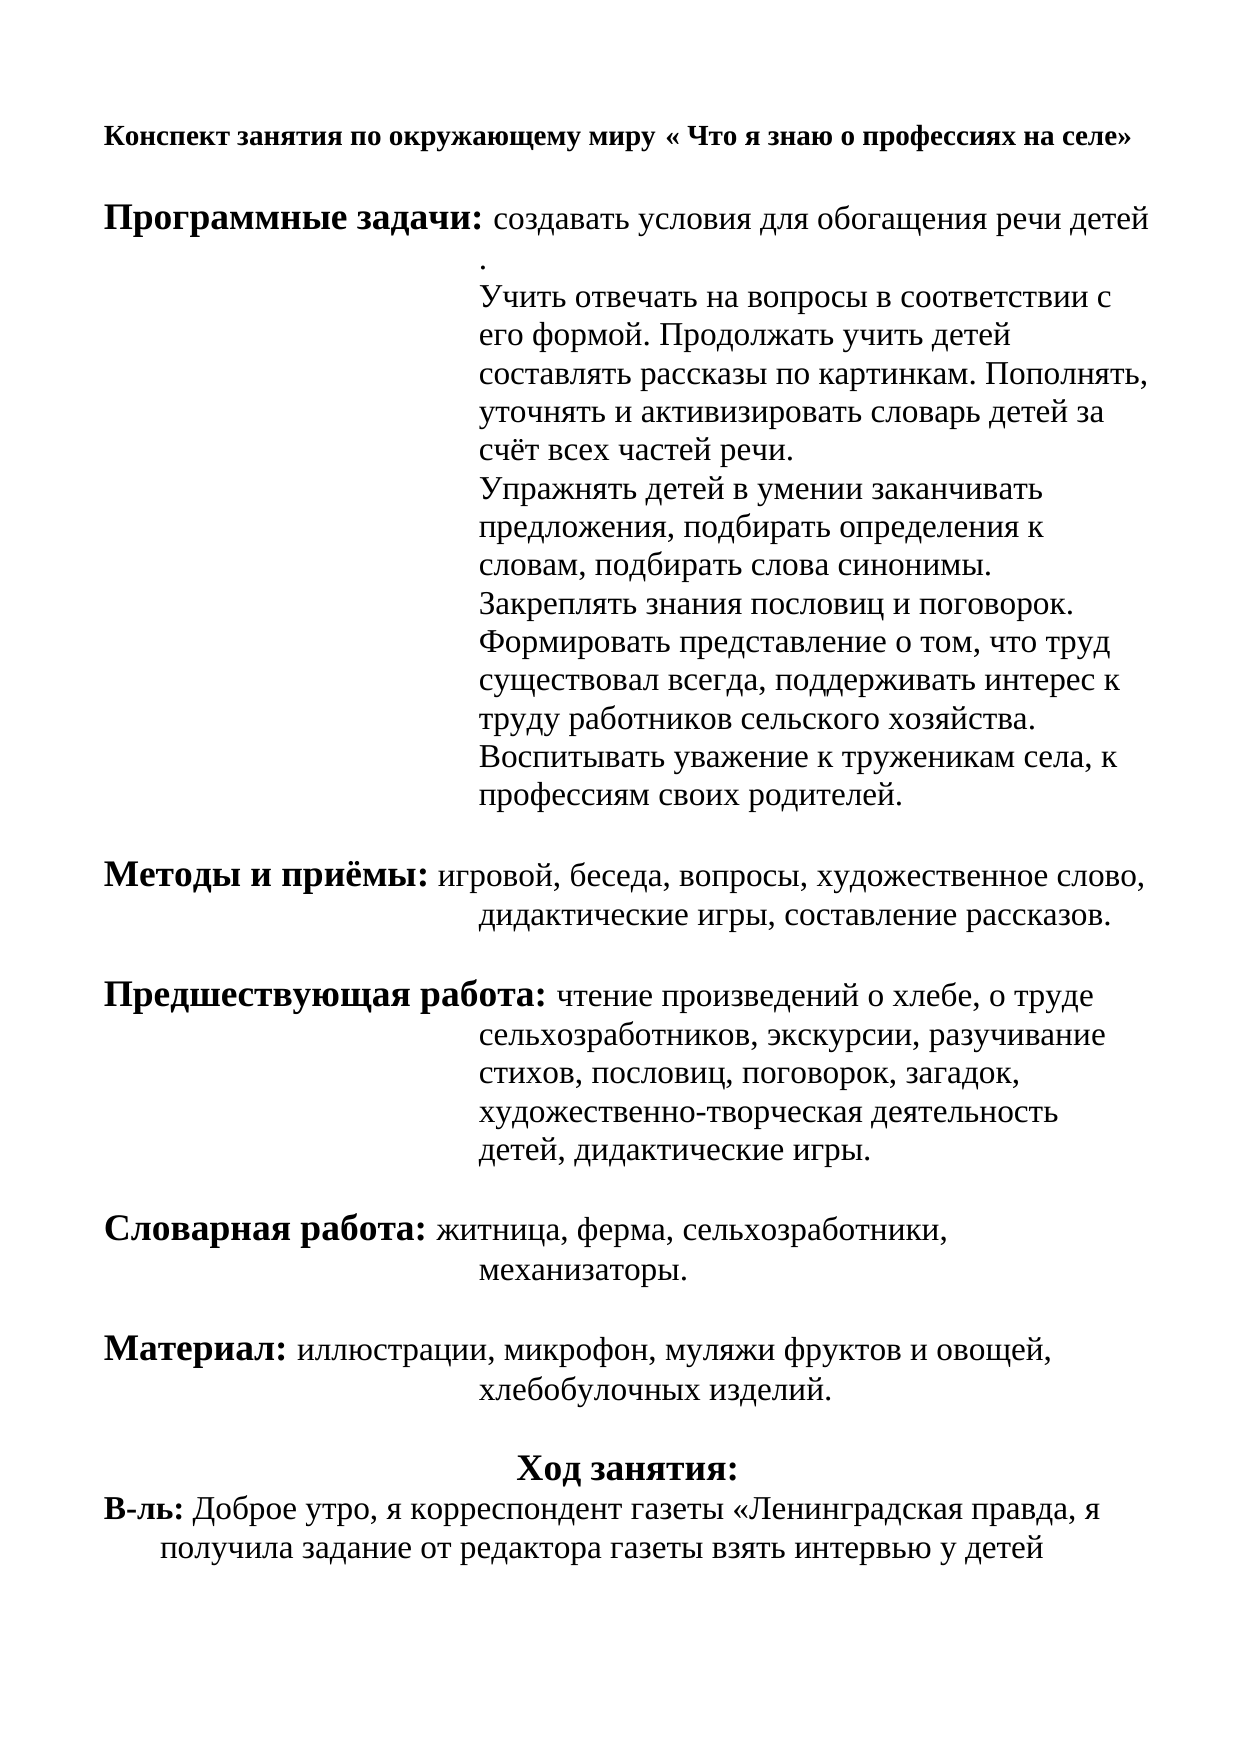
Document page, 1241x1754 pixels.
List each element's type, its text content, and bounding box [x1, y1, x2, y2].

text Предшествующая работа: чтение произведений о хлебе, о труде сельхозработников, экскурсии, разучивание стихов, пословиц, поговорок, загадок, художественно-творческая деятельность детей, дидактические игры. [103, 971, 1152, 1167]
text Ход занятия: [103, 1445, 1152, 1488]
text Методы и приёмы: игровой, беседа, вопросы, художественное слово, дидактические игры, составление рассказов. [103, 851, 1152, 933]
text Учить отвечать на вопросы в соответствии с его формой. Продолжать учить детей составлять рассказы по картинкам. Пополнять, уточнять и активизировать словарь детей за счёт всех частей речи. [478, 276, 1152, 468]
text Воспитывать уважение к труженикам села, к профессиям своих родителей. [478, 736, 1152, 813]
text Словарная работа: житница, ферма, сельхозработники, механизаторы. [103, 1206, 1152, 1287]
text Упражнять детей в умении заканчивать предложения, подбирать определения к словам, подбирать слова синонимы. Закреплять знания пословиц и поговорок. [478, 468, 1152, 621]
text Материал: иллюстрации, микрофон, муляжи фруктов и овощей, хлебобулочных изделий. [103, 1326, 1152, 1407]
text Программные задачи: создавать условия для обогащения речи детей . [103, 195, 1152, 276]
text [103, 1488, 1152, 1565]
text Конспект занятия по окружающему миру « Что я знаю о профессиях на селе» [103, 118, 1152, 152]
text Формировать представление о том, что труд существовал всегда, поддерживать интерес к труду работников сельского хозяйства. [478, 621, 1152, 736]
